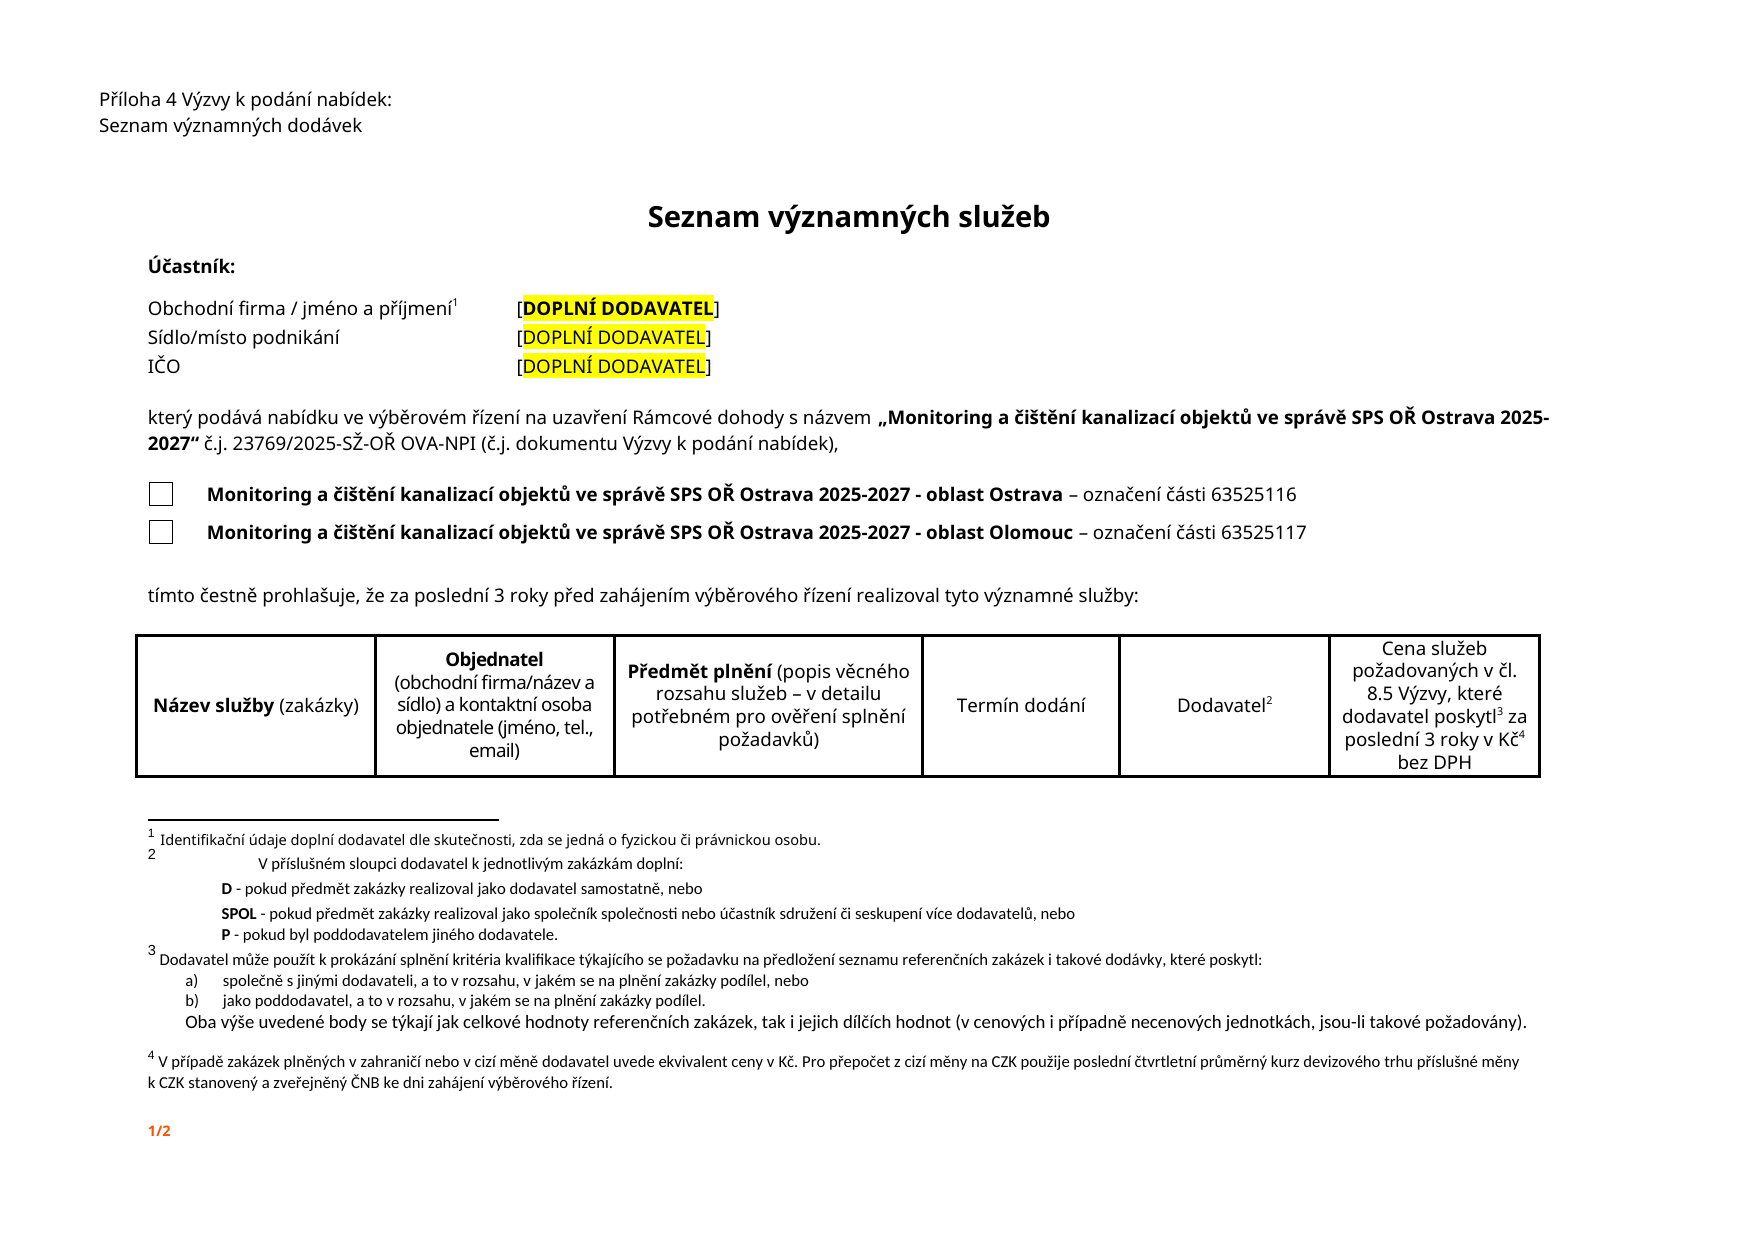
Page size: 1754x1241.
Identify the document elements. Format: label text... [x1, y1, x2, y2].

table_header Předmět plnění (popis věcného rozsahu služeb – v detailu potřebném pro ověření splnění požadavků) [616, 637, 921, 775]
table_header Termín dodání [924, 637, 1118, 775]
table_header Objednatel (obchodní firma/název a sídlo) a kontaktní osoba objednatele (jméno, tel., email) [377, 637, 613, 775]
table_header Název služby (zakázky) [138, 637, 374, 775]
title Seznam významných služeb [148, 196, 1551, 236]
text Monitoring a čištění kanalizací objektů ve správě SPS OŘ Ostrava 2025-2027 - oblast Olomouc – označení části 63525117 [148, 519, 1551, 544]
text Účastník: [148, 249, 1551, 279]
text IČO [148, 350, 1551, 379]
table_header Cena služeb požadovaných v čl. 8.5 Výzvy, které dodavatel poskytl za poslední 3 roky v Kč bez DPH [1331, 637, 1538, 775]
table_header Dodavatel [1121, 637, 1328, 775]
text Obchodní firma / jméno a příjmení [148, 292, 1551, 321]
text Sídlo/místo podnikání [DOPLNÍ DODAVATEL] [148, 321, 1551, 350]
text tímto čestně prohlašuje, že za poslední 3 roky před zahájením výběrového řízení realizoval tyto významné služby: [148, 583, 1551, 608]
text který podává nabídku ve výběrovém řízení na uzavření Rámcové dohody s názvem „Monitoring a čištění kanalizací objektů ve správě SPS OŘ Ostrava 2025-2027“ č.j. 23769/2025-SŽ-OŘ OVA-NPI (č.j. dokumentu Výzvy k podání nabídek), [148, 404, 1551, 456]
text Monitoring a čištění kanalizací objektů ve správě SPS OŘ Ostrava 2025-2027 - oblast Ostrava – označení části 63525116 [148, 481, 1551, 507]
